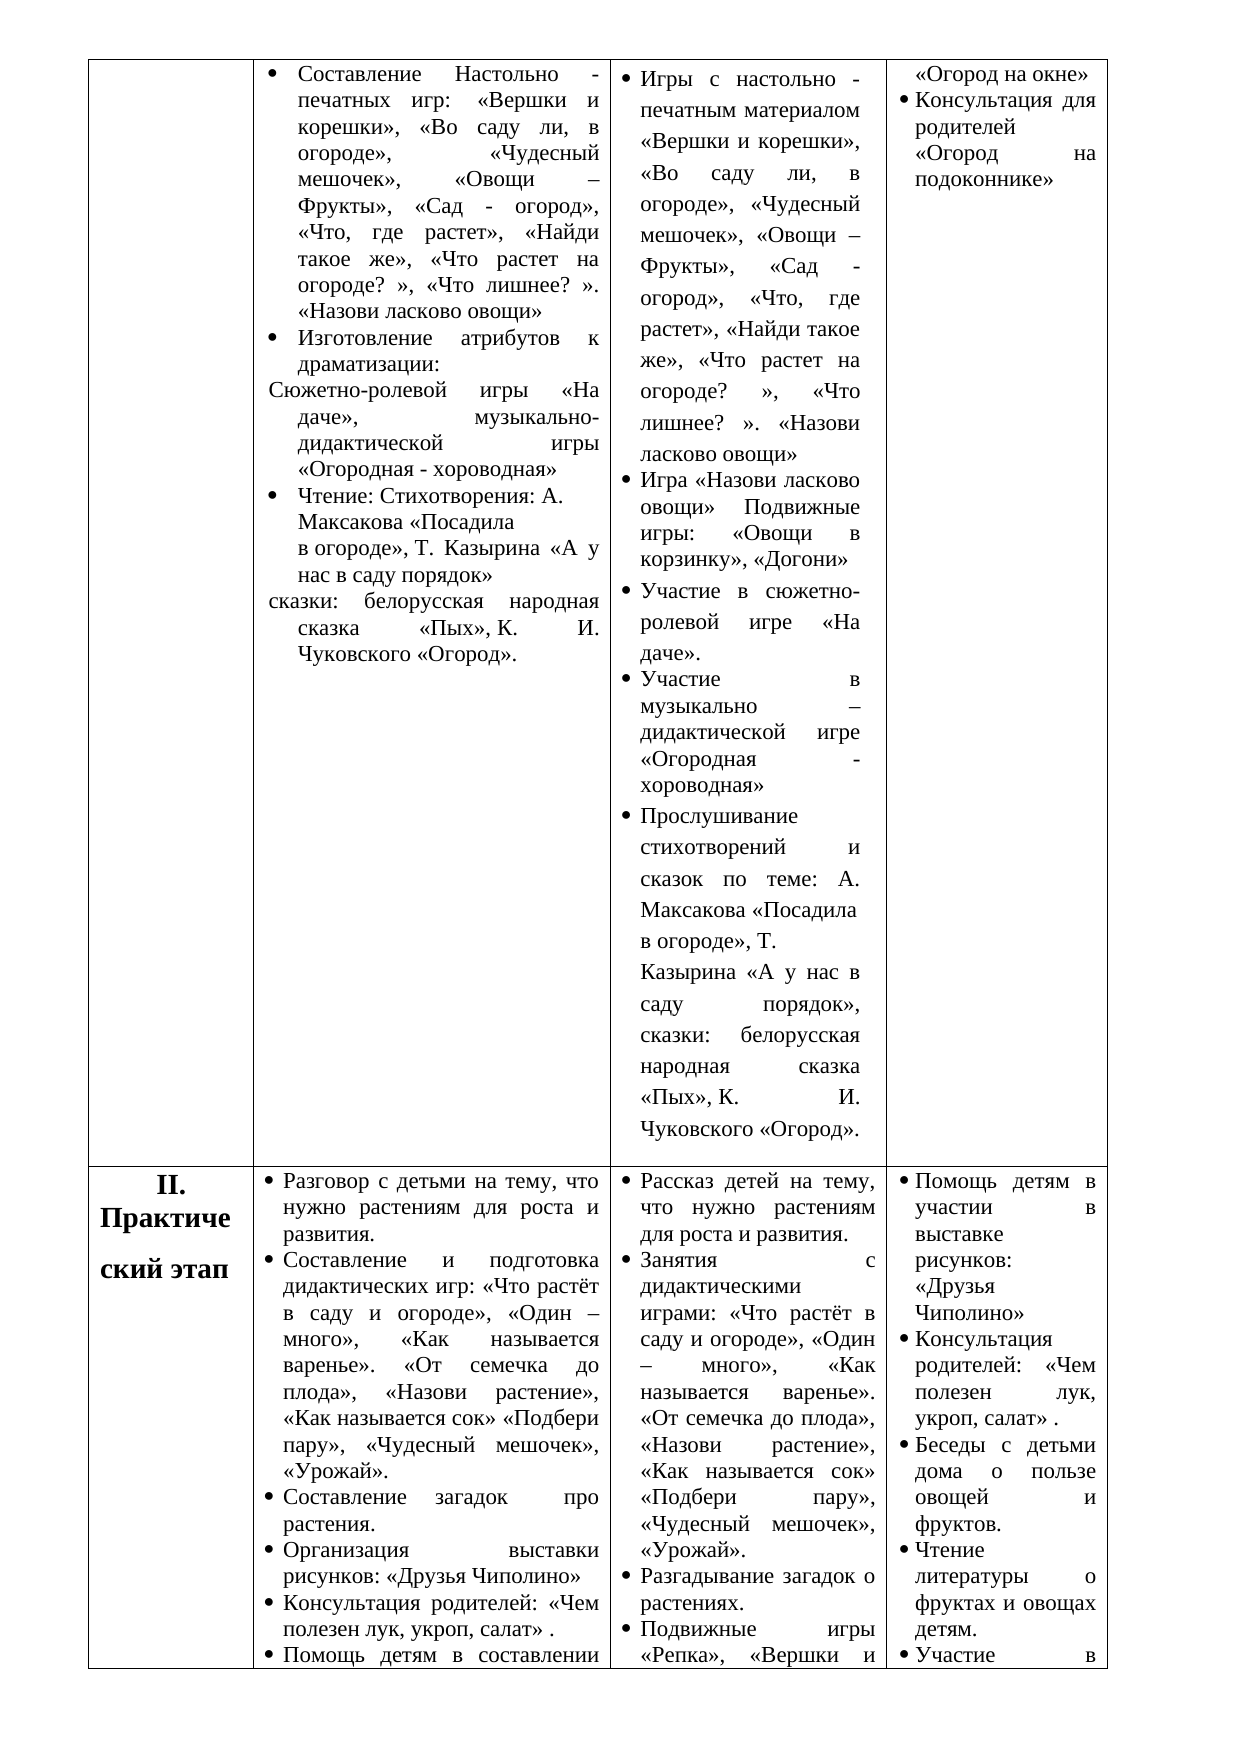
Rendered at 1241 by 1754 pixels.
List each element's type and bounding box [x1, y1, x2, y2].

table_cell [611, 60, 886, 1166]
table_cell [611, 1167, 886, 1668]
table_cell [887, 1167, 1107, 1668]
table_cell [89, 60, 253, 1166]
table_cell [254, 1167, 610, 1668]
table_cell [887, 60, 1107, 1166]
table_cell [254, 60, 610, 1166]
table_cell [89, 1167, 253, 1668]
